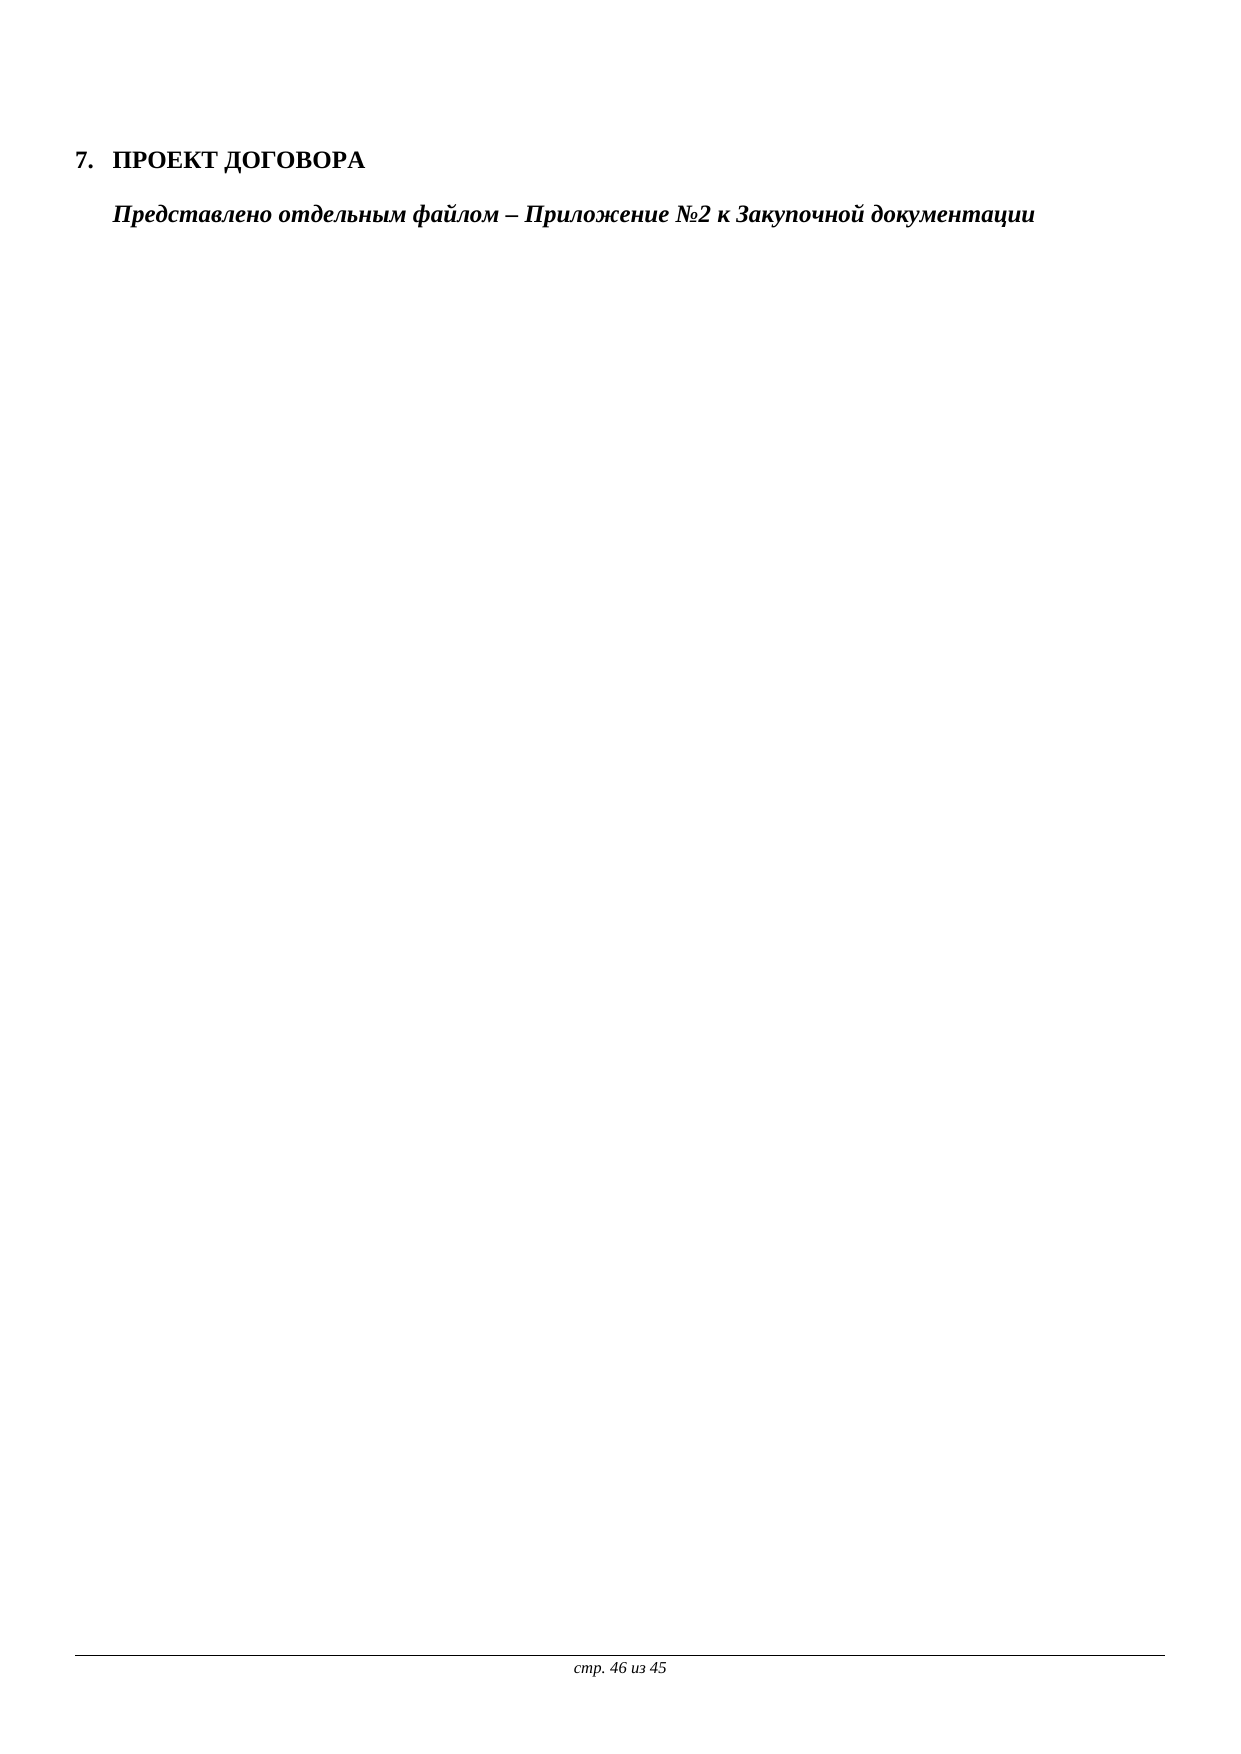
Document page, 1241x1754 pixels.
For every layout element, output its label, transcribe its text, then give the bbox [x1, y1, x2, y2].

subtitle ПРОЕКТ ДОГОВОРА [75, 145, 1165, 174]
list Представлено отдельным файлом – Приложение №2 к Закупочной документации [112, 199, 1165, 227]
